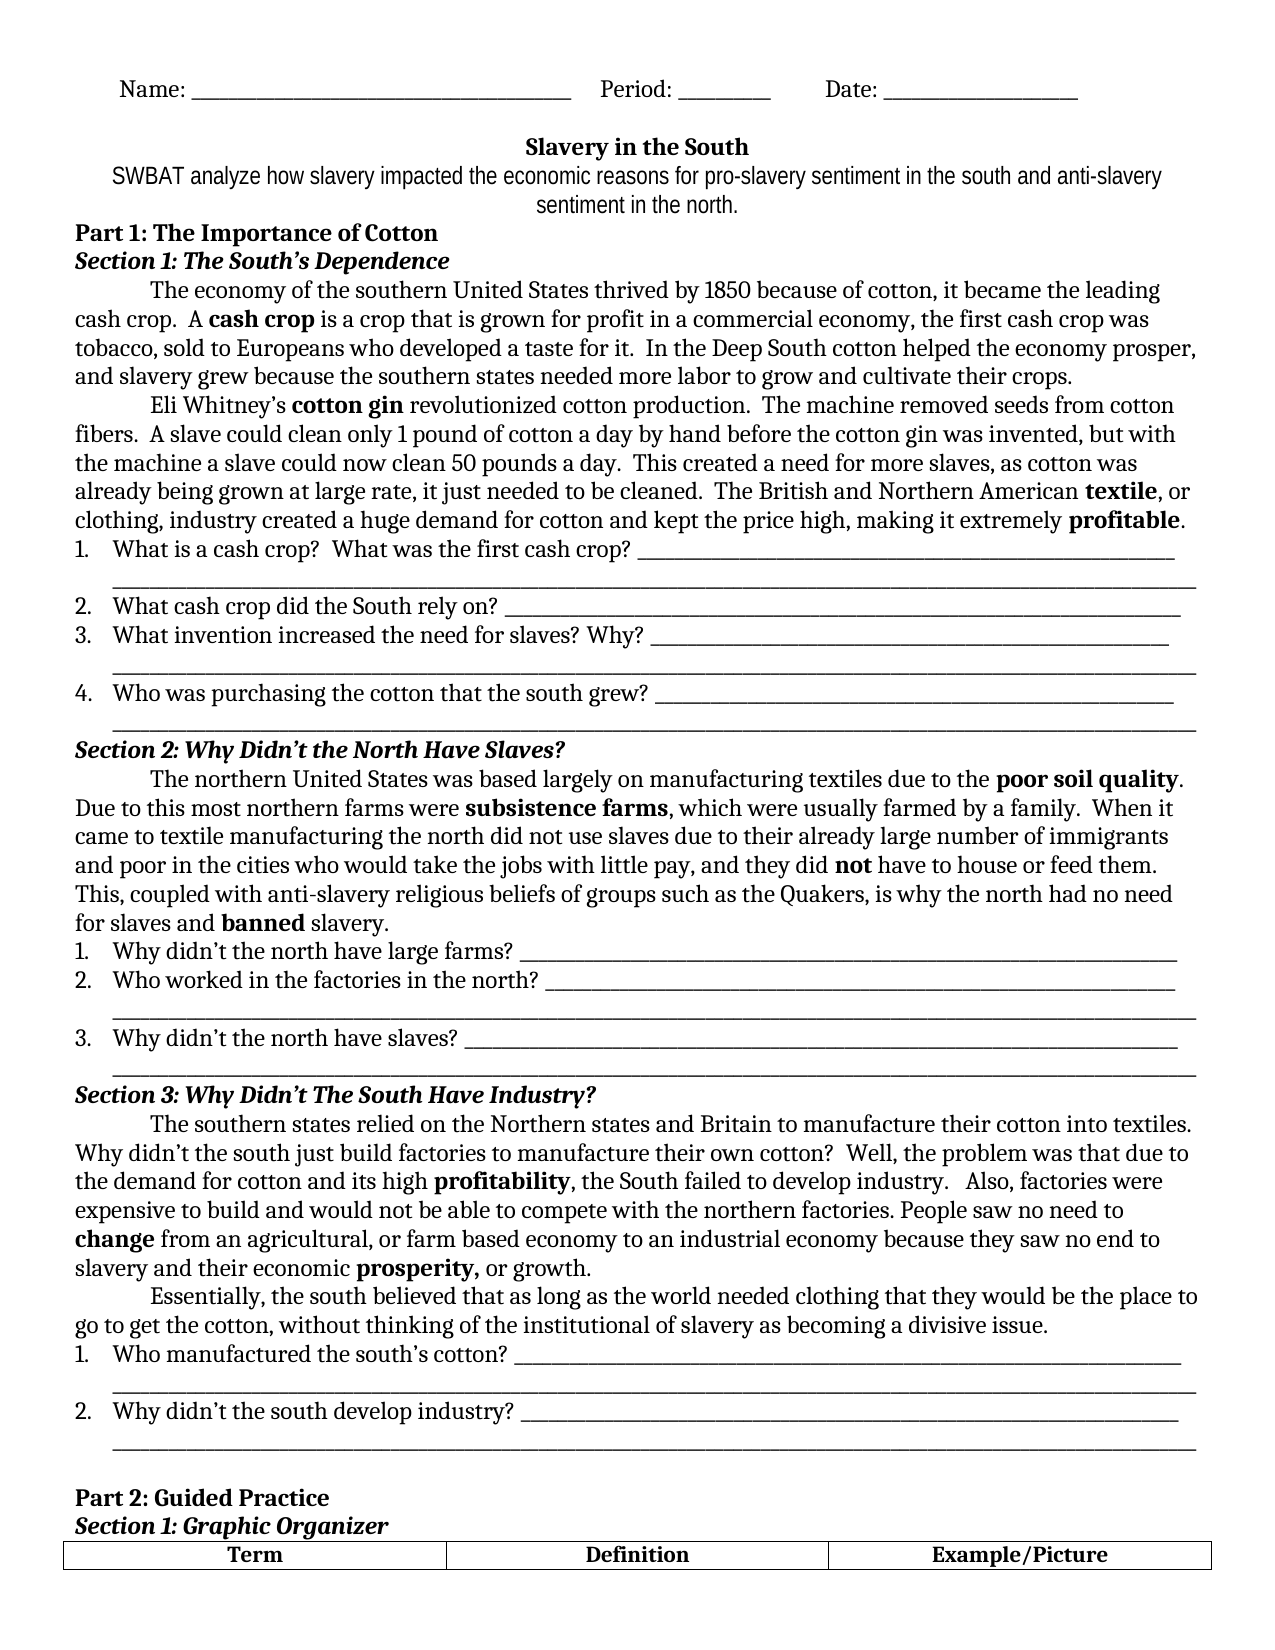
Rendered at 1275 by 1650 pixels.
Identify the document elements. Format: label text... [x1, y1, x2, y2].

list Why didn’t the south develop industry? _______________________________________________________________________ _____________________________________________________________________________________________________________________ [75, 1397, 1200, 1455]
text Slavery in the South [75, 132, 1200, 161]
text Section 1: Graphic Organizer [75, 1512, 1200, 1541]
list Who worked in the factories in the north? ____________________________________________________________________ _____________________________________________________________________________________________________________________ [75, 966, 1200, 1023]
text SWBAT analyze how slavery impacted the economic reasons for pro-slavery sentiment in the south and anti-slavery sentiment in the north. [75, 161, 1200, 218]
text Section 3: Why Didn’t The South Have Industry? [75, 1081, 1200, 1110]
text Eli Whitney’s cotton gin revolutionized cotton production. The machine removed seeds from cotton fibers. A slave could clean only 1 pound of cotton a day by hand before the cotton gin was invented, but with the machine a slave could now clean 50 pounds a day. This created a need for more slaves, as cotton was already being grown at large rate, it just needed to be cleaned. The British and Northern American textile, or clothing, industry created a huge demand for cotton and kept the price high, making it extremely profitable. [75, 391, 1200, 535]
list Why didn’t the north have slaves? _____________________________________________________________________________ _____________________________________________________________________________________________________________________ [75, 1023, 1200, 1081]
text Part 1: The Importance of Cotton [75, 218, 1200, 247]
table_header Example/Picture [829, 1542, 1211, 1568]
text Name: _________________________________________ Period: __________ Date: _____________________ [75, 75, 1200, 104]
list What is a cash crop? What was the first cash crop? __________________________________________________________ _____________________________________________________________________________________________________________________ [75, 535, 1200, 592]
list What cash crop did the South rely on? _________________________________________________________________________ [75, 592, 1200, 621]
text Part 2: Guided Practice [75, 1483, 1200, 1512]
table_header Definition [447, 1542, 828, 1568]
list Why didn’t the north have large farms? _______________________________________________________________________ [75, 937, 1200, 966]
text The economy of the southern United States thrived by 1850 because of cotton, it became the leading cash crop. A cash crop is a crop that is grown for profit in a commercial economy, the first cash crop was tobacco, sold to Europeans who developed a taste for it. In the Deep South cotton helped the economy prosper, and slavery grew because the southern states needed more labor to grow and cultivate their crops. [75, 276, 1200, 391]
text Section 1: The South’s Dependence [75, 247, 1200, 276]
table_header Term [64, 1542, 446, 1568]
list Who was purchasing the cotton that the south grew? ________________________________________________________ _____________________________________________________________________________________________________________________ [75, 678, 1200, 736]
list Who manufactured the south’s cotton? ________________________________________________________________________ _____________________________________________________________________________________________________________________ [75, 1340, 1200, 1397]
list What invention increased the need for slaves? Why? ________________________________________________________ _____________________________________________________________________________________________________________________ [75, 621, 1200, 678]
text The southern states relied on the Northern states and Britain to manufacture their cotton into textiles. Why didn’t the south just build factories to manufacture their own cotton? Well, the problem was that due to the demand for cotton and its high profitability, the South failed to develop industry. Also, factories were expensive to build and would not be able to compete with the northern factories. People saw no need to change from an agricultural, or farm based economy to an industrial economy because they saw no end to slavery and their economic prosperity, or growth. Essentially, the south believed that as long as the world needed clothing that they would be the place to go to get the cotton, without thinking of the institutional of slavery as becoming a divisive issue. [75, 1110, 1200, 1340]
text The northern United States was based largely on manufacturing textiles due to the poor soil quality. Due to this most northern farms were subsistence farms, which were usually farmed by a family. When it came to textile manufacturing the north did not use slaves due to their already large number of immigrants and poor in the cities who would take the jobs with little pay, and they did not have to house or feed them. This, coupled with anti-slavery religious beliefs of groups such as the Quakers, is why the north had no need for slaves and banned slavery. [75, 765, 1200, 937]
text Section 2: Why Didn’t the North Have Slaves? [75, 736, 1200, 765]
